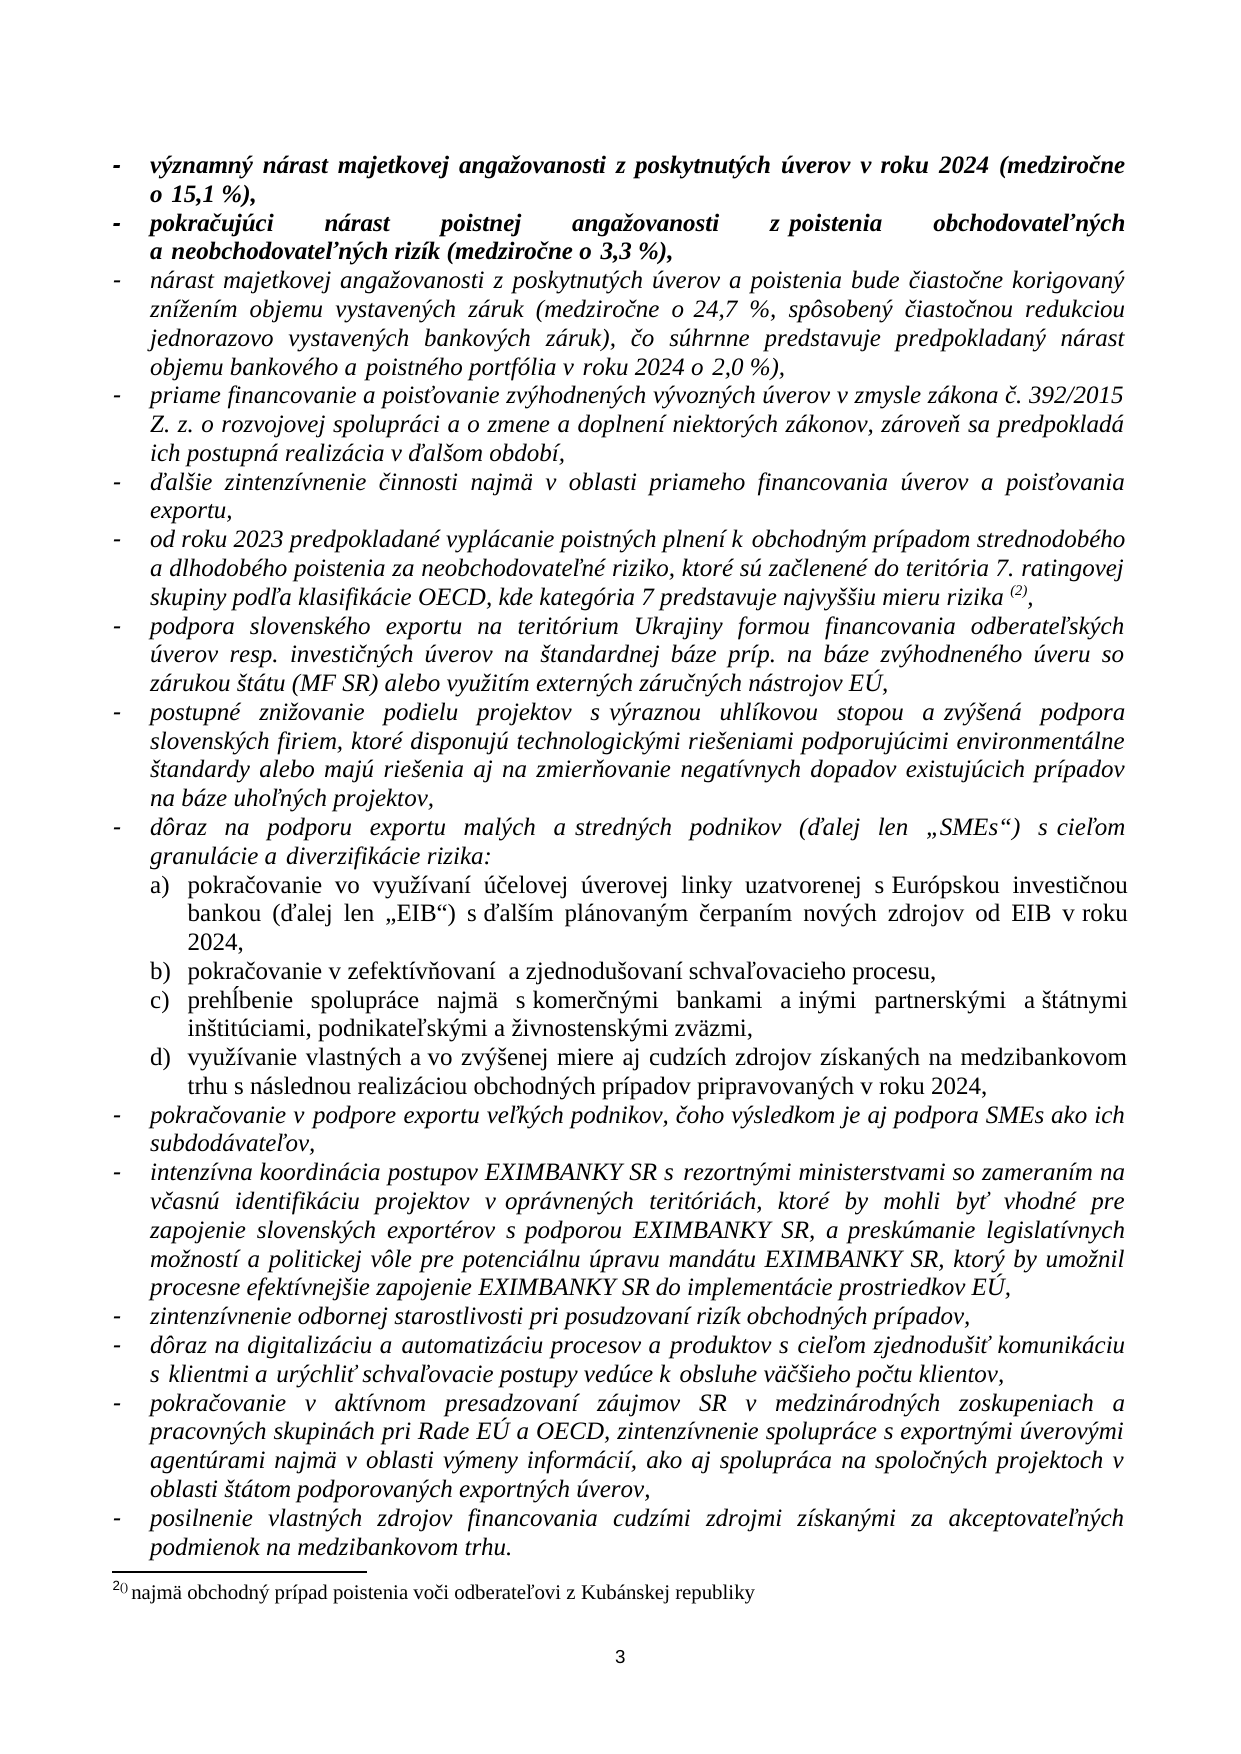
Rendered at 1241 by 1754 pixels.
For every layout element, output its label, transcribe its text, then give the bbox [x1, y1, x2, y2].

list využívanie vlastných a vo zvýšenej miere aj cudzích zdrojov získaných na medzibankovom trhu s následnou realizáciou obchodných prípadov pripravovaných v roku 2024, [150, 1042, 1128, 1100]
list pokračujúci nárast poistnej angažovanosti z poistenia obchodovateľných a neobchodovateľných rizík (medziročne o 3,3 %), [112, 208, 1128, 265]
list zintenzívnenie odbornej starostlivosti pri posudzovaní rizík obchodných prípadov, [112, 1301, 1128, 1330]
list pokračovanie v aktívnom presadzovaní záujmov SR v medzinárodných zoskupeniach a pracovných skupinách pri Rade EÚ a OECD, zintenzívnenie spolupráce s exportnými úverovými agentúrami najmä v oblasti výmeny informácií, ako aj spolupráca na spoločných projektoch v oblasti štátom podporovaných exportných úverov, [112, 1388, 1128, 1503]
list intenzívna koordinácia postupov EXIMBANKY SR s rezortnými ministerstvami so zameraním na včasnú identifikáciu projektov v oprávnených teritóriách, ktoré by mohli byť vhodné pre zapojenie slovenských exportérov s podporou EXIMBANKY SR, a preskúmanie legislatívnych možností a politickej vôle pre potenciálnu úpravu mandátu EXIMBANKY SR, ktorý by umožnil procesne efektívnejšie zapojenie EXIMBANKY SR do implementácie prostriedkov EÚ, [112, 1157, 1128, 1301]
list priame financovanie a poisťovanie zvýhodnených vývozných úverov v zmysle zákona č. 392/2015 Z. z. o rozvojovej spolupráci a o zmene a doplnení niektorých zákonov, zároveň sa predpokladá ich postupná realizácia v ďalšom období, [112, 380, 1128, 467]
list významný nárast majetkovej angažovanosti z poskytnutých úverov v roku 2024 (medziročne o 15,1 %), [112, 150, 1128, 208]
list postupné znižovanie podielu projektov s výraznou uhlíkovou stopou a zvýšená podpora slovenských firiem, ktoré disponujú technologickými riešeniami podporujúcimi environmentálne štandardy alebo majú riešenia aj na zmierňovanie negatívnych dopadov existujúcich prípadov na báze uhoľných projektov, [112, 697, 1128, 812]
list podpora slovenského exportu na teritórium Ukrajiny formou financovania odberateľských úverov resp. investičných úverov na štandardnej báze príp. na báze zvýhodneného úveru so zárukou štátu (MF SR) alebo využitím externých záručných nástrojov EÚ, [112, 611, 1128, 697]
list pokračovanie vo využívaní účelovej úverovej linky uzatvorenej s Európskou investičnou bankou (ďalej len „EIB“) s ďalším plánovaným čerpaním nových zdrojov od EIB v roku 2024, [150, 870, 1128, 956]
list dôraz na digitalizáciu a automatizáciu procesov a produktov s cieľom zjednodušiť komunikáciu s klientmi a urýchliť schvaľovacie postupy vedúce k obsluhe väčšieho počtu klientov, [112, 1330, 1128, 1388]
list prehĺbenie spolupráce najmä s komerčnými bankami a inými partnerskými a štátnymi inštitúciami, podnikateľskými a živnostenskými zväzmi, [150, 985, 1128, 1042]
list od roku 2023 predpokladané vyplácanie poistných plnení k obchodným prípadom strednodobého a dlhodobého poistenia za neobchodovateľné riziko, ktoré sú začlenené do teritória 7. ratingovej skupiny podľa klasifikácie OECD, kde kategória 7 predstavuje najvyššiu mieru rizika (), [112, 524, 1128, 611]
list ďalšie zintenzívnenie činnosti najmä v oblasti priameho financovania úverov a poisťovania exportu, [112, 467, 1128, 524]
list nárast majetkovej angažovanosti z poskytnutých úverov a poistenia bude čiastočne korigovaný znížením objemu vystavených záruk (medziročne o 24,7 %, spôsobený čiastočnou redukciou jednorazovo vystavených bankových záruk), čo súhrnne predstavuje predpokladaný nárast objemu bankového a poistného portfólia v roku 2024 o 2,0 %), [112, 265, 1128, 380]
list posilnenie vlastných zdrojov financovania cudzími zdrojmi získanými za akceptovateľných podmienok na medzibankovom trhu. [112, 1503, 1128, 1560]
list dôraz na podporu exportu malých a stredných podnikov (ďalej len „SMEs“) s cieľom granulácie a diverzifikácie rizika: [112, 812, 1128, 870]
list pokračovanie v podpore exportu veľkých podnikov, čoho výsledkom je aj podpora SMEs ako ich subdodávateľov, [112, 1100, 1128, 1157]
list pokračovanie v zefektívňovaní a zjednodušovaní schvaľovacieho procesu, [150, 956, 1128, 985]
